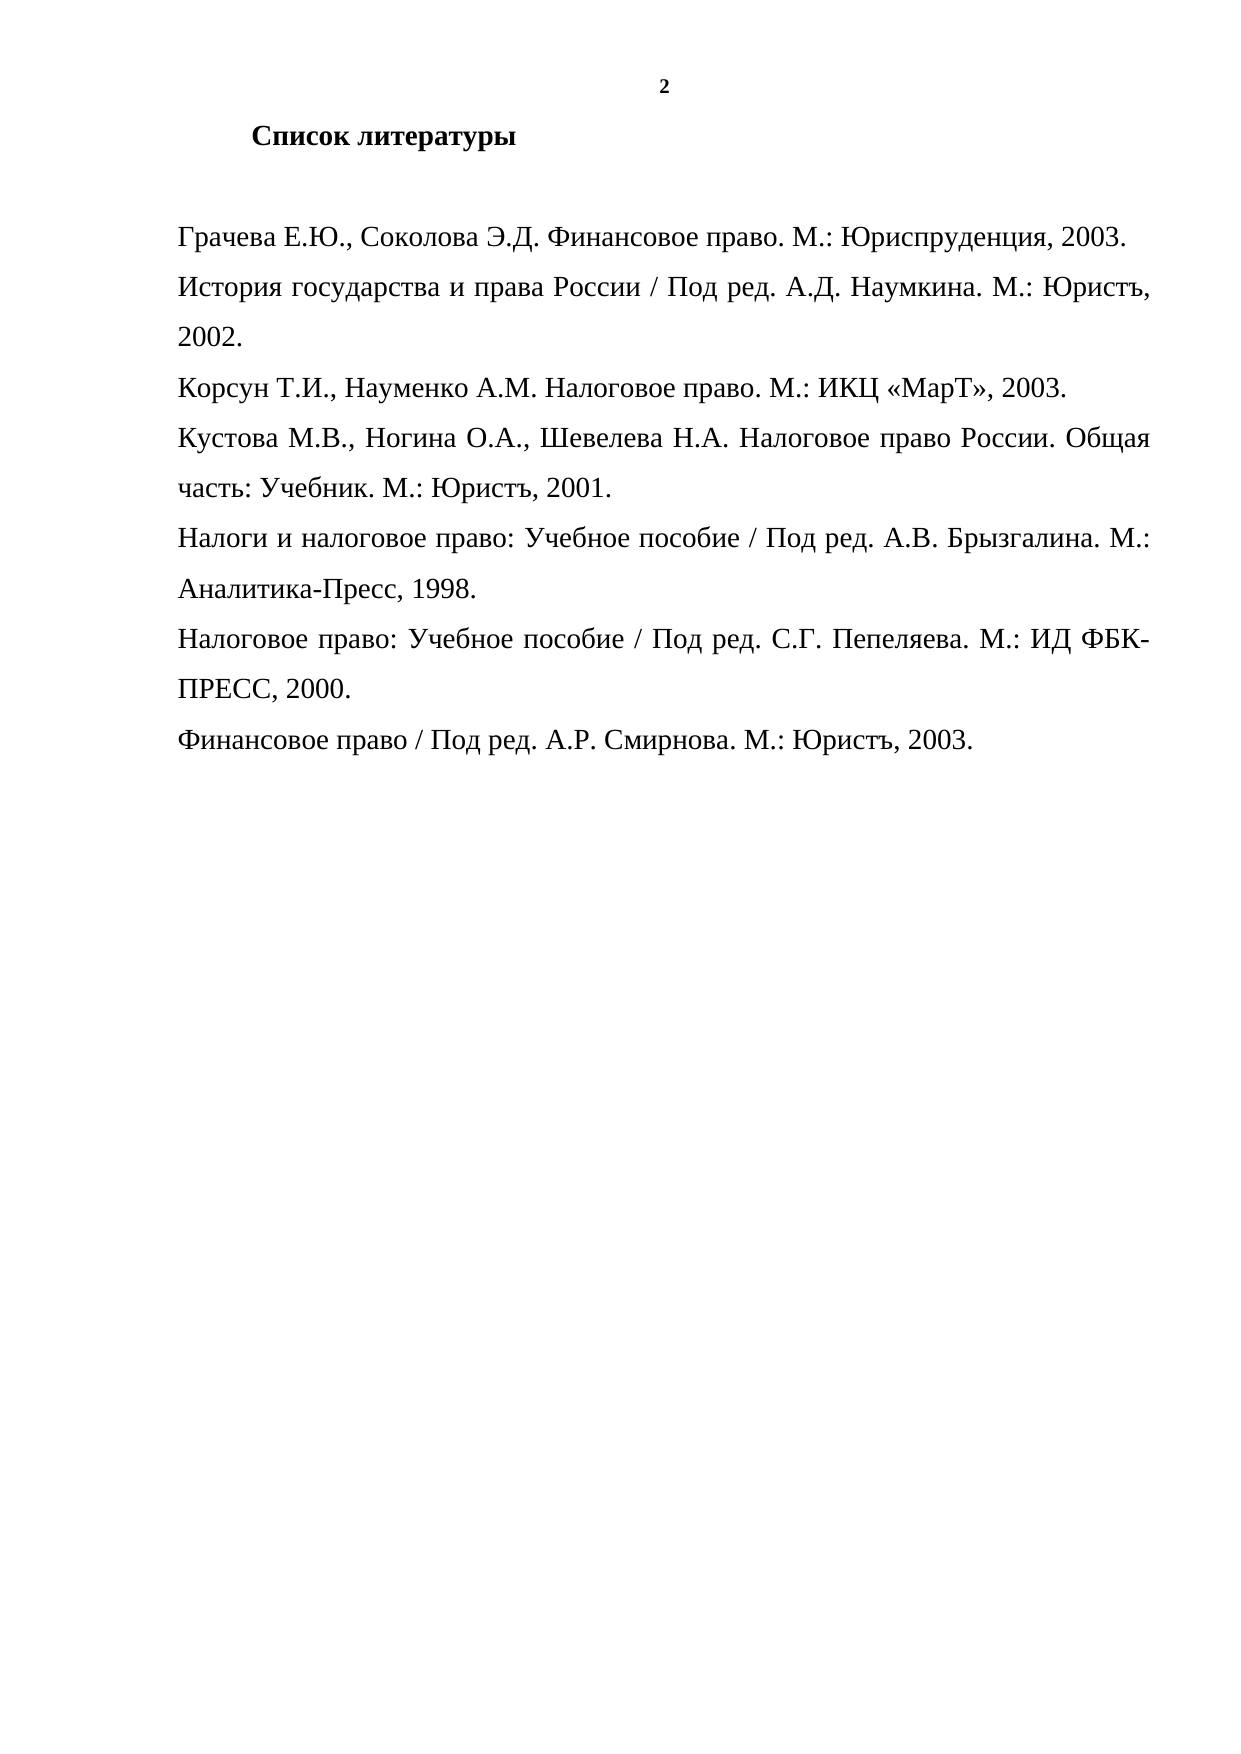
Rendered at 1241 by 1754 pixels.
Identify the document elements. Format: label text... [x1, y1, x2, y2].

text История государства и права России / Под ред. А.Д. Наумкина. М.: Юристъ, 2002. [177, 269, 1152, 353]
text Налоги и налоговое право: Учебное пособие / Под ред. А.В. Брызгалина. М.: Аналитика-Пресс, 1998. [177, 521, 1152, 604]
text Кустова М.В., Ногина О.А., Шевелева Н.А. Налоговое право России. Общая часть: Учебник. М.: Юристъ, 2001. [177, 420, 1152, 504]
text Налоговое право: Учебное пособие / Под ред. С.Г. Пепеляева. М.: ИД ФБК-ПРЕСС, 2000. [177, 621, 1152, 705]
text Список литературы [177, 118, 1152, 152]
text Грачева Е.Ю., Соколова Э.Д. Финансовое право. М.: Юриспруденция, 2003. [177, 219, 1152, 252]
text Финансовое право / Под ред. А.Р. Смирнова. М.: Юристъ, 2003. [177, 722, 1152, 755]
text Корсун Т.И., Науменко А.М. Налоговое право. М.: ИКЦ «МарТ», 2003. [177, 370, 1152, 403]
